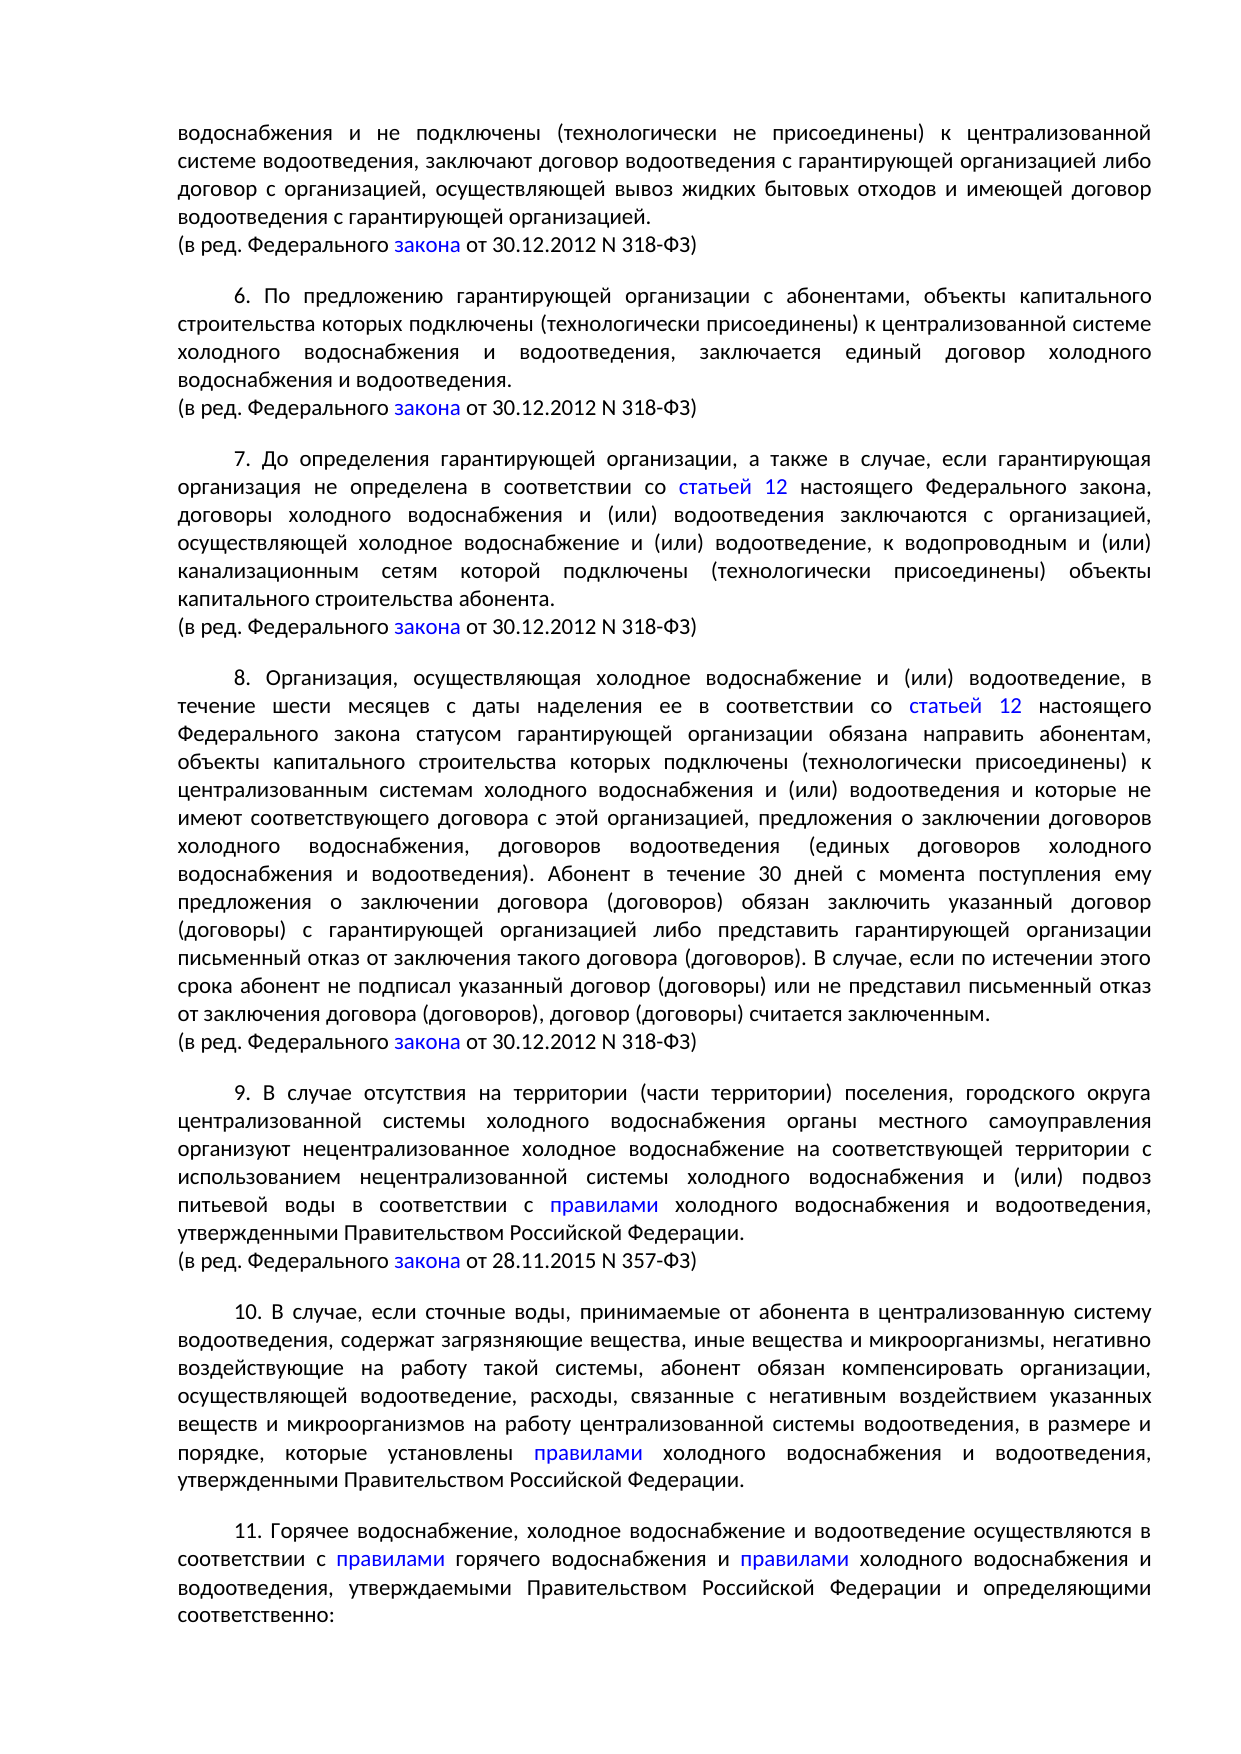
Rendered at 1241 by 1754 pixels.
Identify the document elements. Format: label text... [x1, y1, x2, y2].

text 7. До определения гарантирующей организации, а также в случае, если гарантирующая организация не определена в соответствии со статьей 12 настоящего Федерального закона, договоры холодного водоснабжения и (или) водоотведения заключаются с организацией, осуществляющей холодное водоснабжение и (или) водоотведение, к водопроводным и (или) канализационным сетям которой подключены (технологически присоединены) объекты капитального строительства абонента. [177, 444, 1152, 612]
text 9. В случае отсутствия на территории (части территории) поселения, городского округа централизованной системы холодного водоснабжения органы местного самоуправления организуют нецентрализованное холодное водоснабжение на соответствующей территории с использованием нецентрализованной системы холодного водоснабжения и (или) подвоз питьевой воды в соответствии с правилами холодного водоснабжения и водоотведения, утвержденными Правительством Российской Федерации. [177, 1078, 1152, 1247]
text 10. В случае, если сточные воды, принимаемые от абонента в централизованную систему водоотведения, содержат загрязняющие вещества, иные вещества и микроорганизмы, негативно воздействующие на работу такой системы, абонент обязан компенсировать организации, осуществляющей водоотведение, расходы, связанные с негативным воздействием указанных веществ и микроорганизмов на работу централизованной системы водоотведения, в размере и порядке, которые установлены правилами холодного водоснабжения и водоотведения, утвержденными Правительством Российской Федерации. [177, 1297, 1152, 1494]
text (в ред. Федерального закона от 28.11.2015 N 357-ФЗ) [177, 1247, 1152, 1274]
text (в ред. Федерального закона от 30.12.2012 N 318-ФЗ) [177, 393, 1152, 421]
text (в ред. Федерального закона от 30.12.2012 N 318-ФЗ) [177, 1027, 1152, 1056]
text 11. Горячее водоснабжение, холодное водоснабжение и водоотведение осуществляются в соответствии с правилами горячего водоснабжения и правилами холодного водоснабжения и водоотведения, утверждаемыми Правительством Российской Федерации и определяющими соответственно: [177, 1517, 1152, 1629]
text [177, 118, 1152, 230]
text 6. По предложению гарантирующей организации с абонентами, объекты капитального строительства которых подключены (технологически присоединены) к централизованной системе холодного водоснабжения и водоотведения, заключается единый договор холодного водоснабжения и водоотведения. [177, 281, 1152, 393]
text 8. Организация, осуществляющая холодное водоснабжение и (или) водоотведение, в течение шести месяцев с даты наделения ее в соответствии со статьей 12 настоящего Федерального закона статусом гарантирующей организации обязана направить абонентам, объекты капитального строительства которых подключены (технологически присоединены) к централизованным системам холодного водоснабжения и (или) водоотведения и которые не имеют соответствующего договора с этой организацией, предложения о заключении договоров холодного водоснабжения, договоров водоотведения (единых договоров холодного водоснабжения и водоотведения). Абонент в течение 30 дней с момента поступления ему предложения о заключении договора (договоров) обязан заключить указанный договор (договоры) с гарантирующей организацией либо представить гарантирующей организации письменный отказ от заключения такого договора (договоров). В случае, если по истечении этого срока абонент не подписал указанный договор (договоры) или не представил письменный отказ от заключения договора (договоров), договор (договоры) считается заключенным. [177, 663, 1152, 1027]
text (в ред. Федерального закона от 30.12.2012 N 318-ФЗ) [177, 230, 1152, 258]
text (в ред. Федерального закона от 30.12.2012 N 318-ФЗ) [177, 612, 1152, 640]
